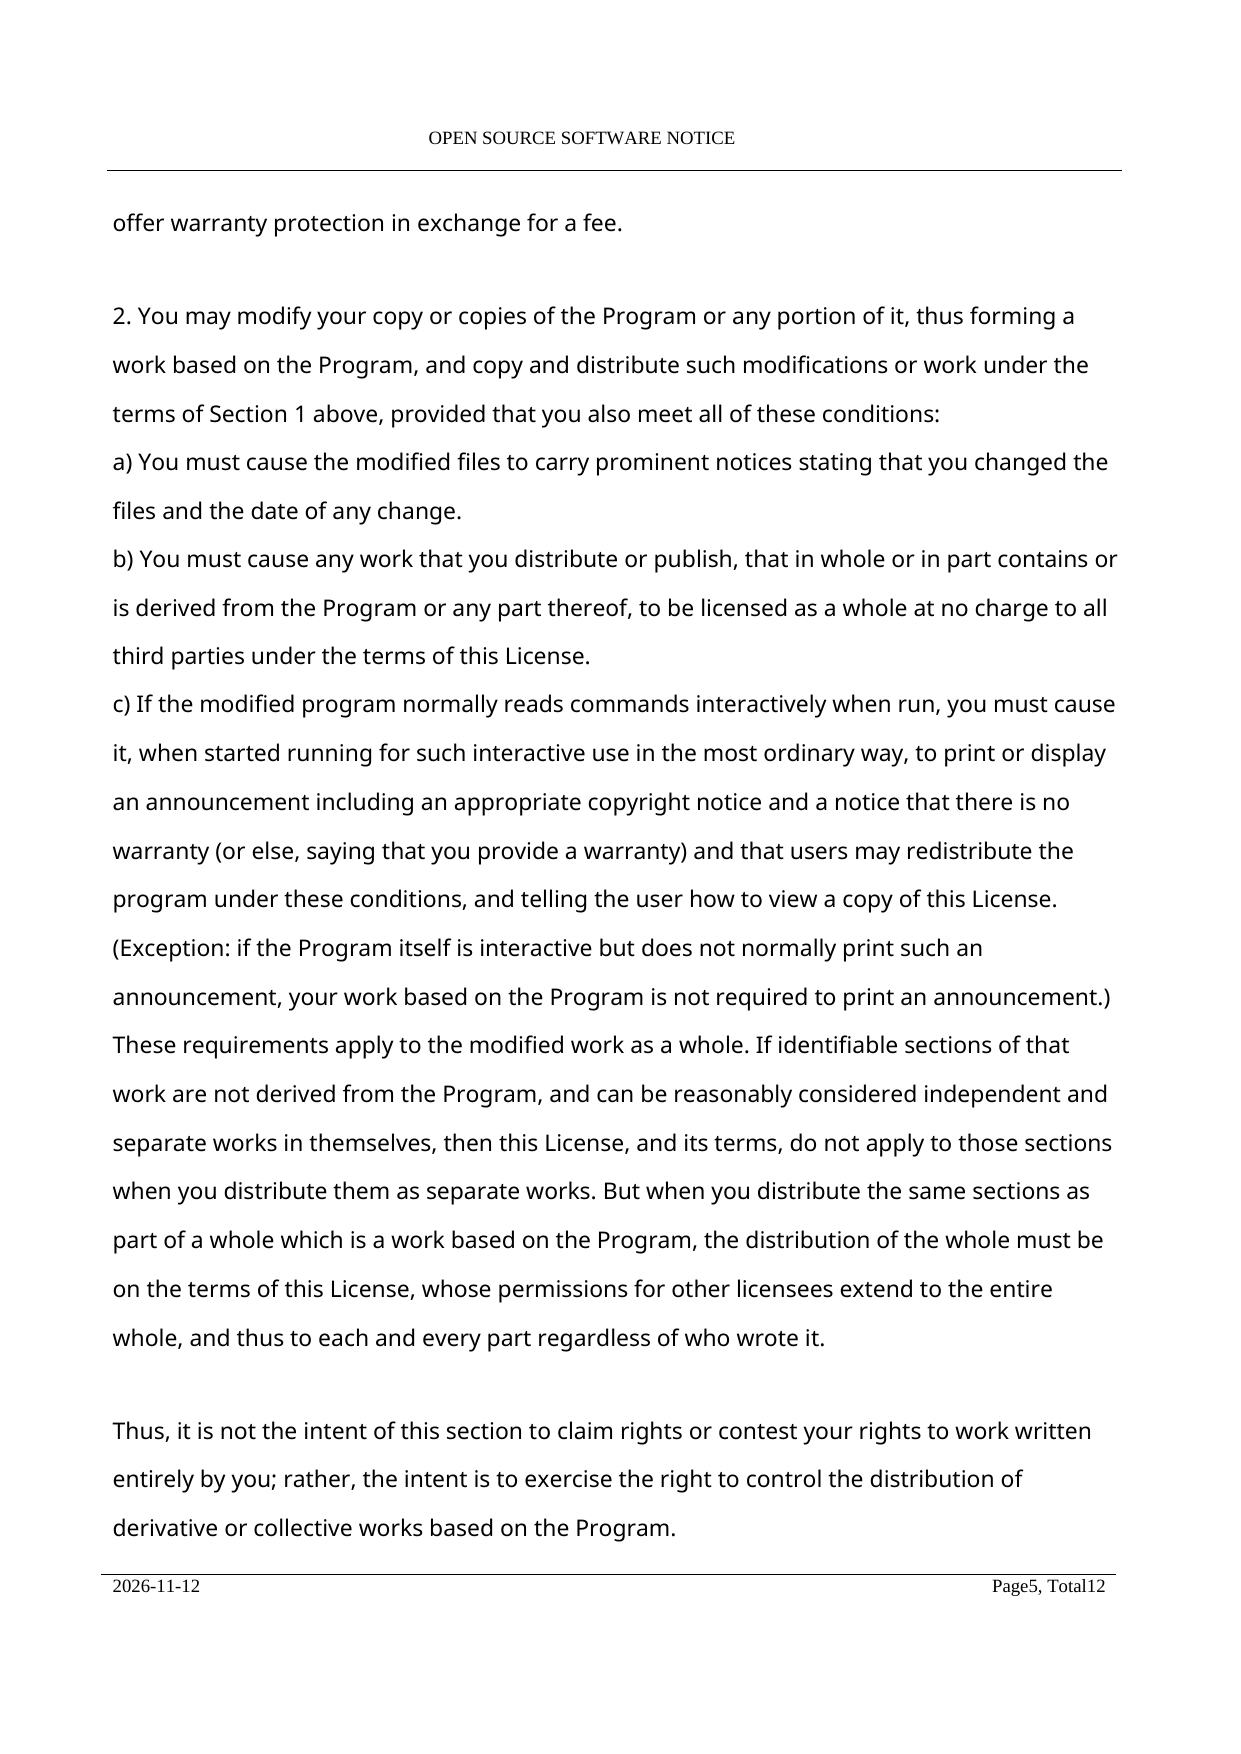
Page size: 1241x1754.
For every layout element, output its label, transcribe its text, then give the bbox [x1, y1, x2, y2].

text c) If the modified program normally reads commands interactively when run, you must cause it, when started running for such interactive use in the most ordinary way, to print or display an announcement including an appropriate copyright notice and a notice that there is no warranty (or else, saying that you provide a warranty) and that users may redistribute the program under these conditions, and telling the user how to view a copy of this License. (Exception: if the Program itself is interactive but does not normally print such an announcement, your work based on the Program is not required to print an announcement.) [112, 688, 1128, 1013]
text 2. You may modify your copy or copies of the Program or any portion of it, thus forming a work based on the Program, and copy and distribute such modifications or work under the terms of Section 1 above, provided that you also meet all of these conditions: [112, 299, 1128, 429]
text b) You must cause any work that you distribute or publish, that in whole or in part contains or is derived from the Program or any part thereof, to be licensed as a whole at no charge to all third parties under the terms of this License. [112, 542, 1128, 672]
text a) You must cause the modified files to carry prominent notices stating that you changed the files and the date of any change. [112, 445, 1128, 526]
text Thus, it is not the intent of this section to claim rights or contest your rights to work written entirely by you; rather, the intent is to exercise the right to control the distribution of derivative or collective works based on the Program. [112, 1414, 1128, 1544]
text These requirements apply to the modified work as a whole. If identifiable sections of that work are not derived from the Program, and can be reasonably considered independent and separate works in themselves, then this License, and its terms, do not apply to those sections when you distribute them as separate works. But when you distribute the same sections as part of a whole which is a work based on the Program, the distribution of the whole must be on the terms of this License, whose permissions for other licensees extend to the entire whole, and thus to each and every part regardless of who wrote it. [112, 1028, 1128, 1353]
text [112, 206, 1128, 239]
